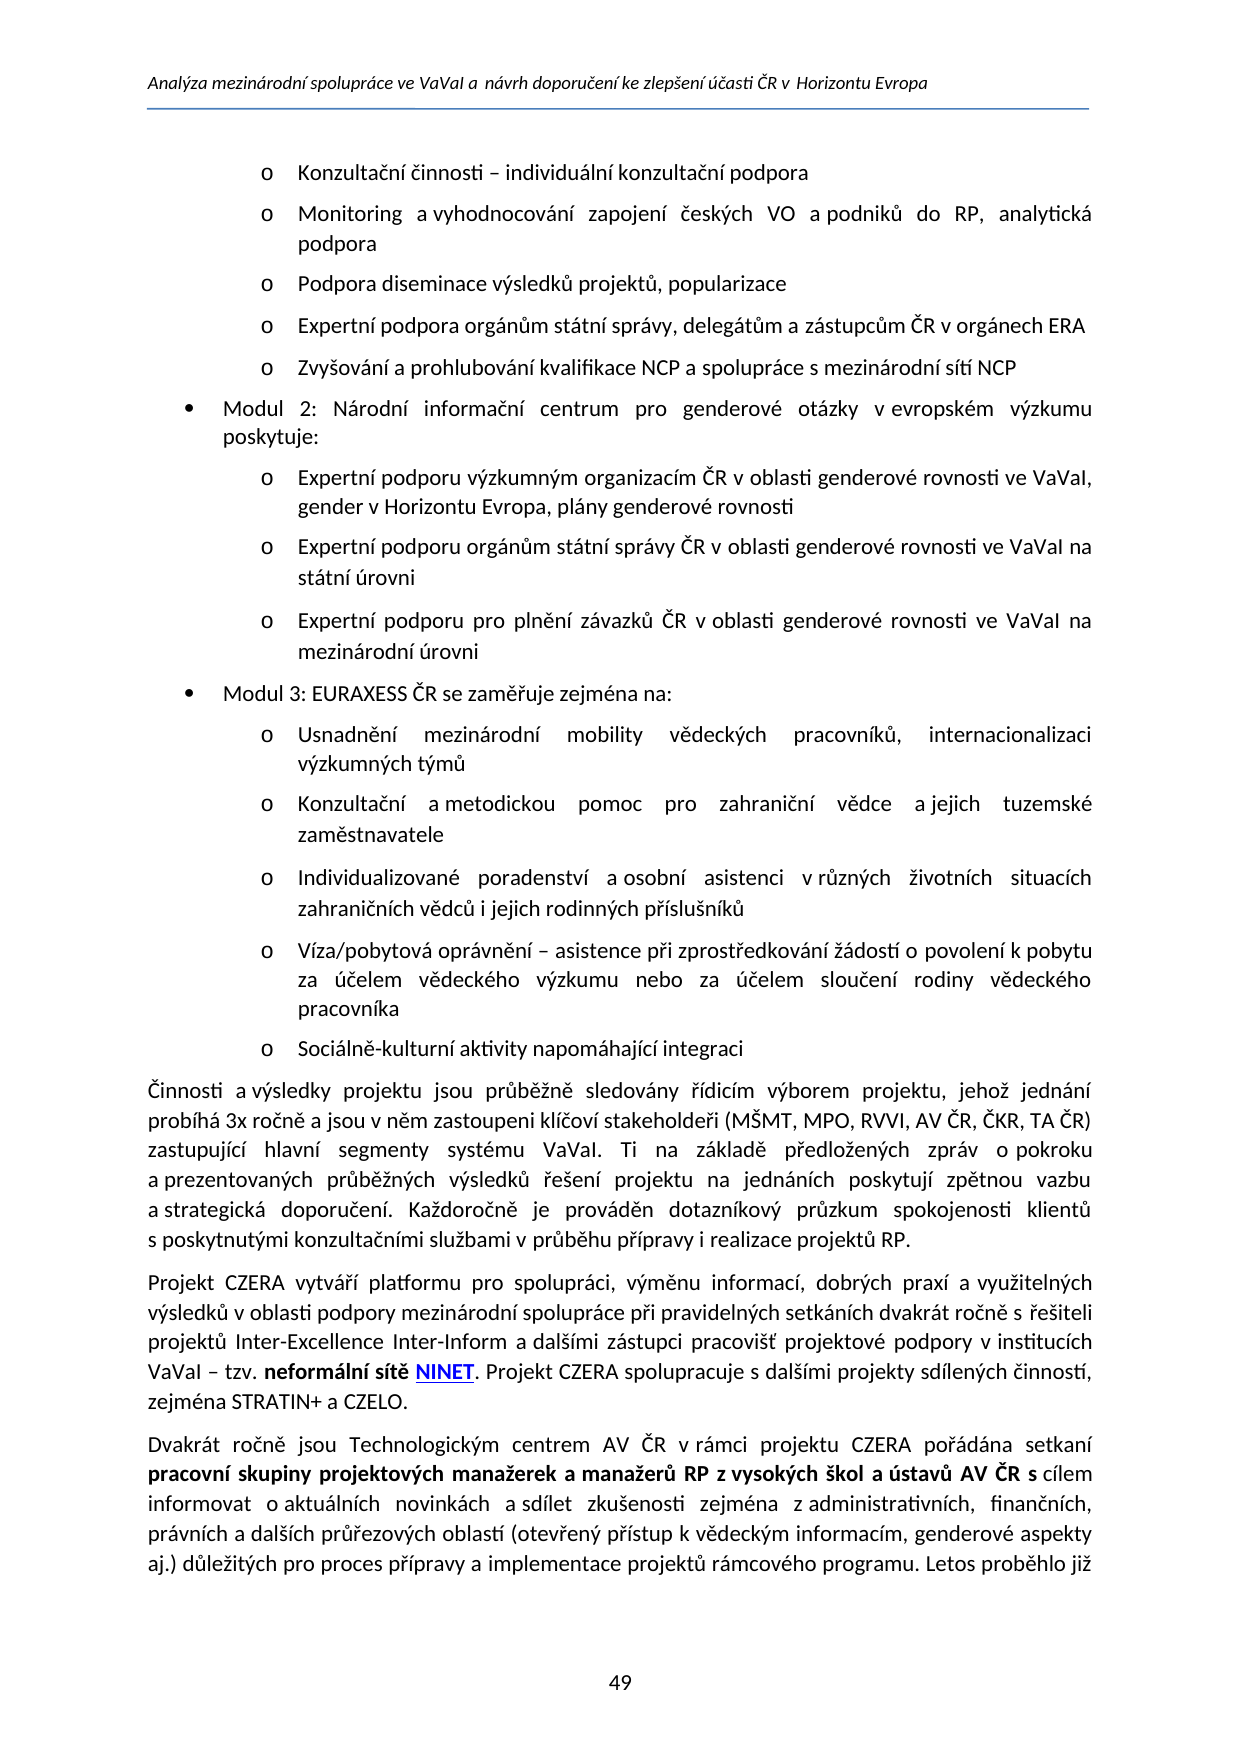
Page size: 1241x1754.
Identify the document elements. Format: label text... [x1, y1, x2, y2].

list Konzultační a metodickou pomoc pro zahraniční vědce a jejich tuzemské zaměstnavatele [260, 789, 1092, 849]
list Expertní podporu výzkumným organizacím ČR v oblasti genderové rovnosti ve VaVaI, gender v Horizontu Evropa, plány genderové rovnosti [260, 463, 1092, 520]
list Individualizované poradenství a osobní asistenci v různých životních situacích zahraničních vědců i jejich rodinných příslušníků [260, 863, 1092, 922]
list Expertní podporu pro plnění závazků ČR v oblasti genderové rovnosti ve VaVaI na mezinárodní úrovni [260, 606, 1092, 665]
list Expertní podporu orgánům státní správy ČR v oblasti genderové rovnosti ve VaVaI na státní úrovni [260, 532, 1092, 592]
list Zvyšování a prohlubování kvalifikace NCP a spolupráce s mezinárodní sítí NCP [260, 353, 1092, 382]
list Expertní podpora orgánům státní správy, delegátům a zástupcům ČR v orgánech ERA [260, 311, 1092, 340]
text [148, 1430, 1092, 1577]
text Projekt CZERA vytváří platformu pro spolupráci, výměnu informací, dobrých praxí a využitelných výsledků v oblasti podpory mezinárodní spolupráce při pravidelných setkáních dvakrát ročně s řešiteli projektů Inter-Excellence Inter-Inform a dalšími zástupci pracovišť projektové podpory v institucích VaVaI – tzv. neformální sítě NINET. Projekt CZERA spolupracuje s dalšími projekty sdílených činností, zejména STRATIN+ a CZELO. [148, 1268, 1092, 1415]
text Činnosti a výsledky projektu jsou průběžně sledovány řídicím výborem projektu, jehož jednání probíhá 3x ročně a jsou v něm zastoupeni klíčoví stakeholdeři (MŠMT, MPO, RVVI, AV ČR, ČKR, TA ČR) zastupující hlavní segmenty systému VaVaI. Ti na základě předložených zpráv o pokroku a prezentovaných průběžných výsledků řešení projektu na jednáních poskytují zpětnou vazbu a strategická doporučení. Každoročně je prováděn dotazníkový průzkum spokojenosti klientů s poskytnutými konzultačními službami v průběhu přípravy i realizace projektů RP. [148, 1076, 1092, 1253]
list Modul 3: EURAXESS ČR se zaměřuje zejména na: [185, 679, 1092, 707]
list Modul 2: Národní informační centrum pro genderové otázky v evropském výzkumu poskytuje: [185, 394, 1092, 450]
list Podpora diseminace výsledků projektů, popularizace [260, 269, 1092, 298]
list Usnadnění mezinárodní mobility vědeckých pracovníků, internacionalizaci výzkumných týmů [260, 720, 1092, 777]
list Konzultační činnosti – individuální konzultační podpora [260, 158, 1092, 187]
list Víza/pobytová oprávnění – asistence při zprostředkování žádostí o povolení k pobytu za účelem vědeckého výzkumu nebo za účelem sloučení rodiny vědeckého pracovníka [260, 936, 1092, 1022]
list Sociálně-kulturní aktivity napomáhající integraci [260, 1034, 1092, 1063]
list Monitoring a vyhodnocování zapojení českých VO a podniků do RP, analytická podpora [260, 199, 1092, 257]
